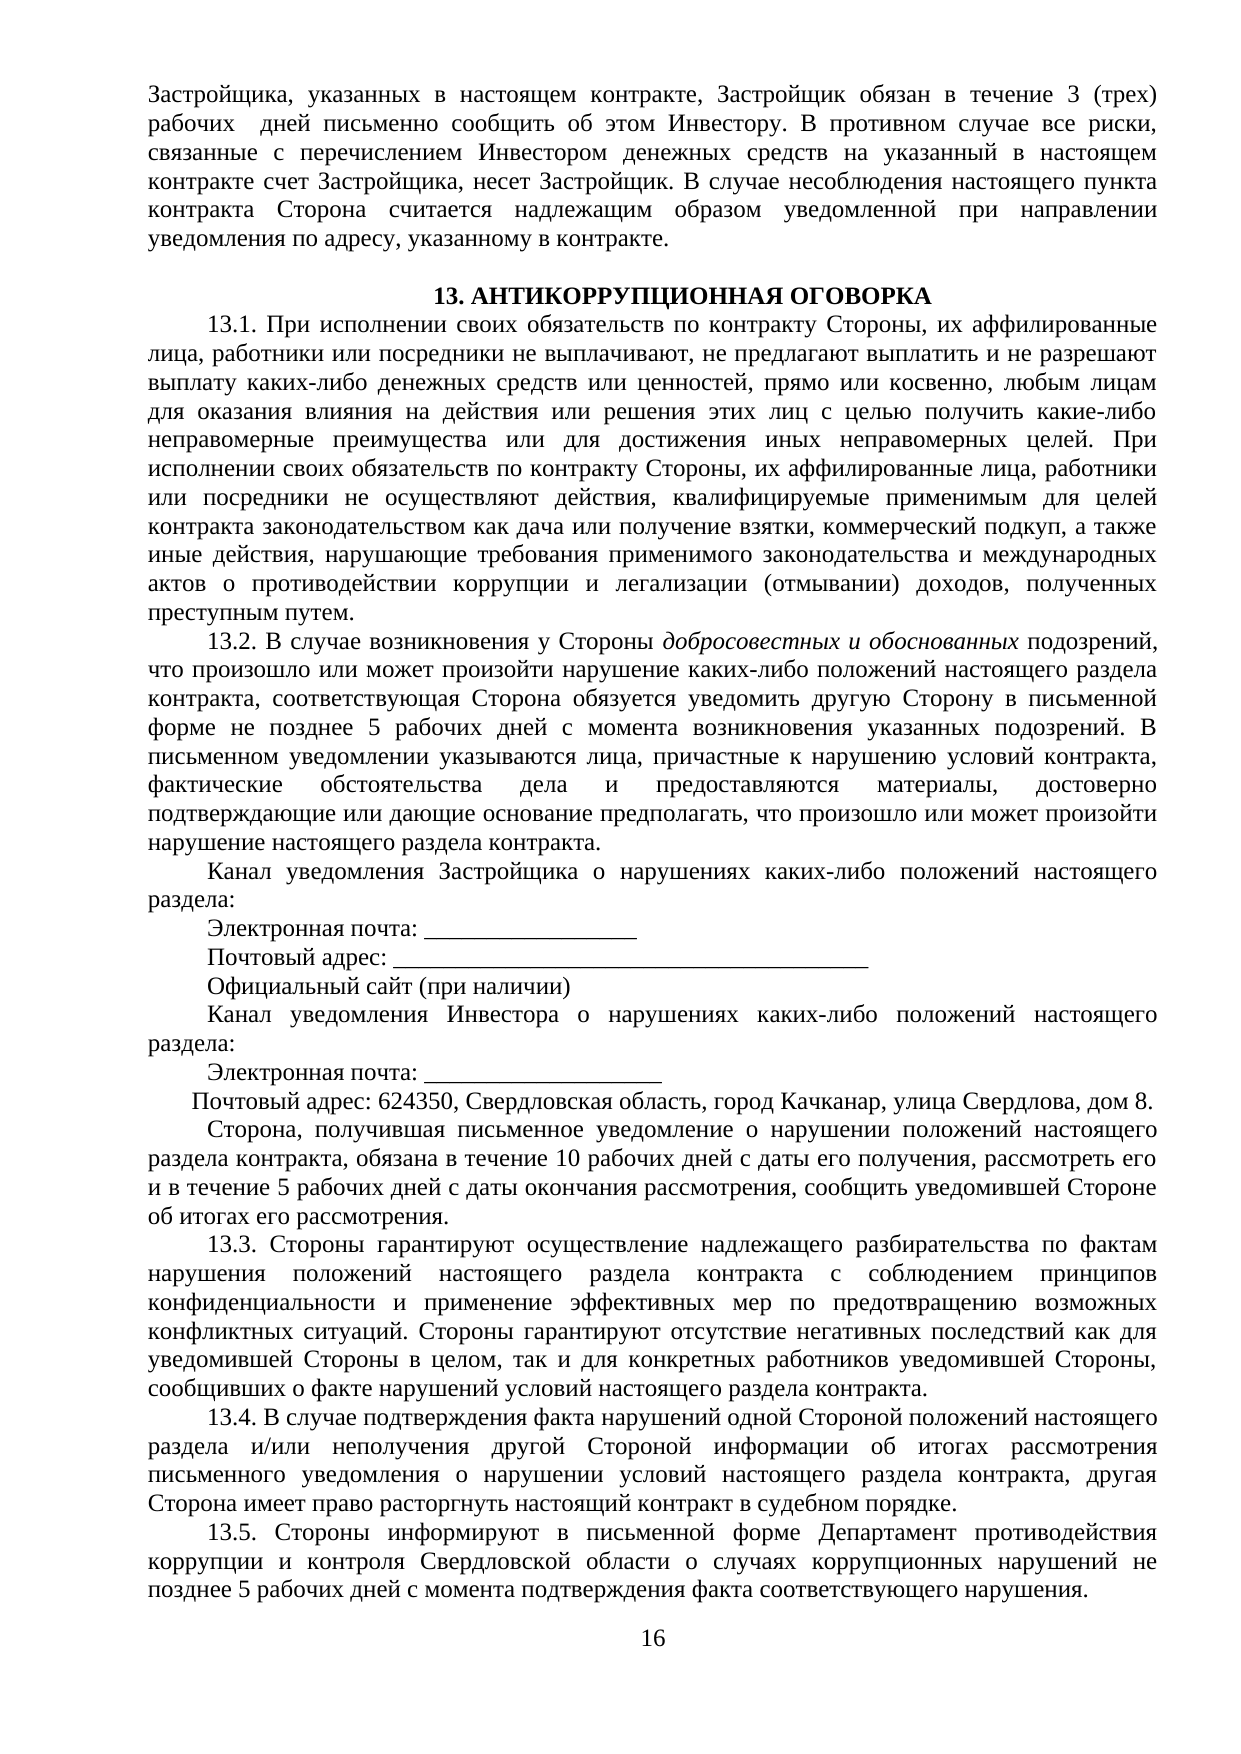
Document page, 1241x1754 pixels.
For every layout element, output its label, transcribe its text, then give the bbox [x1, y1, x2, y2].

text Сторона, получившая письменное уведомление о нарушении положений настоящего раздела контракта, обязана в течение 10 рабочих дней с даты его получения, рассмотреть его и в течение 5 рабочих дней с даты окончания рассмотрения, сообщить уведомившей Стороне об итогах его рассмотрения. [148, 1114, 1158, 1229]
text 13. АНТИКОРРУПЦИОННАЯ ОГОВОРКА [148, 281, 1158, 309]
text 13.2. В случае возникновения у Стороны добросовестных и обоснованных подозрений, что произошло или может произойти нарушение каких-либо положений настоящего раздела контракта, соответствующая Сторона обязуется уведомить другую Сторону в письменной форме не позднее 5 рабочих дней с момента возникновения указанных подозрений. В письменном уведомлении указываются лица, причастные к нарушению условий контракта, фактические обстоятельства дела и предоставляются материалы, достоверно подтверждающие или дающие основание предполагать, что произошло или может произойти нарушение настоящего раздела контракта. [148, 626, 1158, 856]
text Канал уведомления Застройщика о нарушениях каких-либо положений настоящего раздела: [148, 856, 1158, 913]
text Почтовый адрес: ______________________________________ [148, 942, 1158, 971]
text 13.1. При исполнении своих обязательств по контракту Стороны, их аффилированные лица, работники или посредники не выплачивают, не предлагают выплатить и не разрешают выплату каких-либо денежных средств или ценностей, прямо или косвенно, любым лицам для оказания влияния на действия или решения этих лиц с целью получить какие-либо неправомерные преимущества или для достижения иных неправомерных целей. При исполнении своих обязательств по контракту Стороны, их аффилированные лица, работники или посредники не осуществляют действия, квалифицируемые применимым для целей контракта законодательством как дача или получение взятки, коммерческий подкуп, а также иные действия, нарушающие требования применимого законодательства и международных актов о противодействии коррупции и легализации (отмывании) доходов, полученных преступным путем. [148, 309, 1158, 626]
text 13.4. В случае подтверждения факта нарушений одной Стороной положений настоящего раздела и/или неполучения другой Стороной информации об итогах рассмотрения письменного уведомления о нарушении условий настоящего раздела контракта, другая Сторона имеет право расторгнуть настоящий контракт в судебном порядке. [148, 1402, 1158, 1517]
text Электронная почта: _________________ [148, 913, 1158, 942]
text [148, 79, 1158, 252]
text Электронная почта: ___________________ [148, 1057, 1158, 1086]
text Почтовый адрес: 624350, Свердловская область, город Качканар, улица Свердлова, дом 8. [148, 1086, 1158, 1114]
text Канал уведомления Инвестора о нарушениях каких-либо положений настоящего раздела: [148, 999, 1158, 1057]
text Официальный сайт (при наличии) [148, 971, 1158, 999]
text 13.5. Стороны информируют в письменной форме Департамент противодействия коррупции и контроля Свердловской области о случаях коррупционных нарушений не позднее 5 рабочих дней с момента подтверждения факта соответствующего нарушения. [148, 1517, 1158, 1603]
text 13.3. Стороны гарантируют осуществление надлежащего разбирательства по фактам нарушения положений настоящего раздела контракта с соблюдением принципов конфиденциальности и применение эффективных мер по предотвращению возможных конфликтных ситуаций. Стороны гарантируют отсутствие негативных последствий как для уведомившей Стороны в целом, так и для конкретных работников уведомившей Стороны, сообщивших о факте нарушений условий настоящего раздела контракта. [148, 1229, 1158, 1402]
